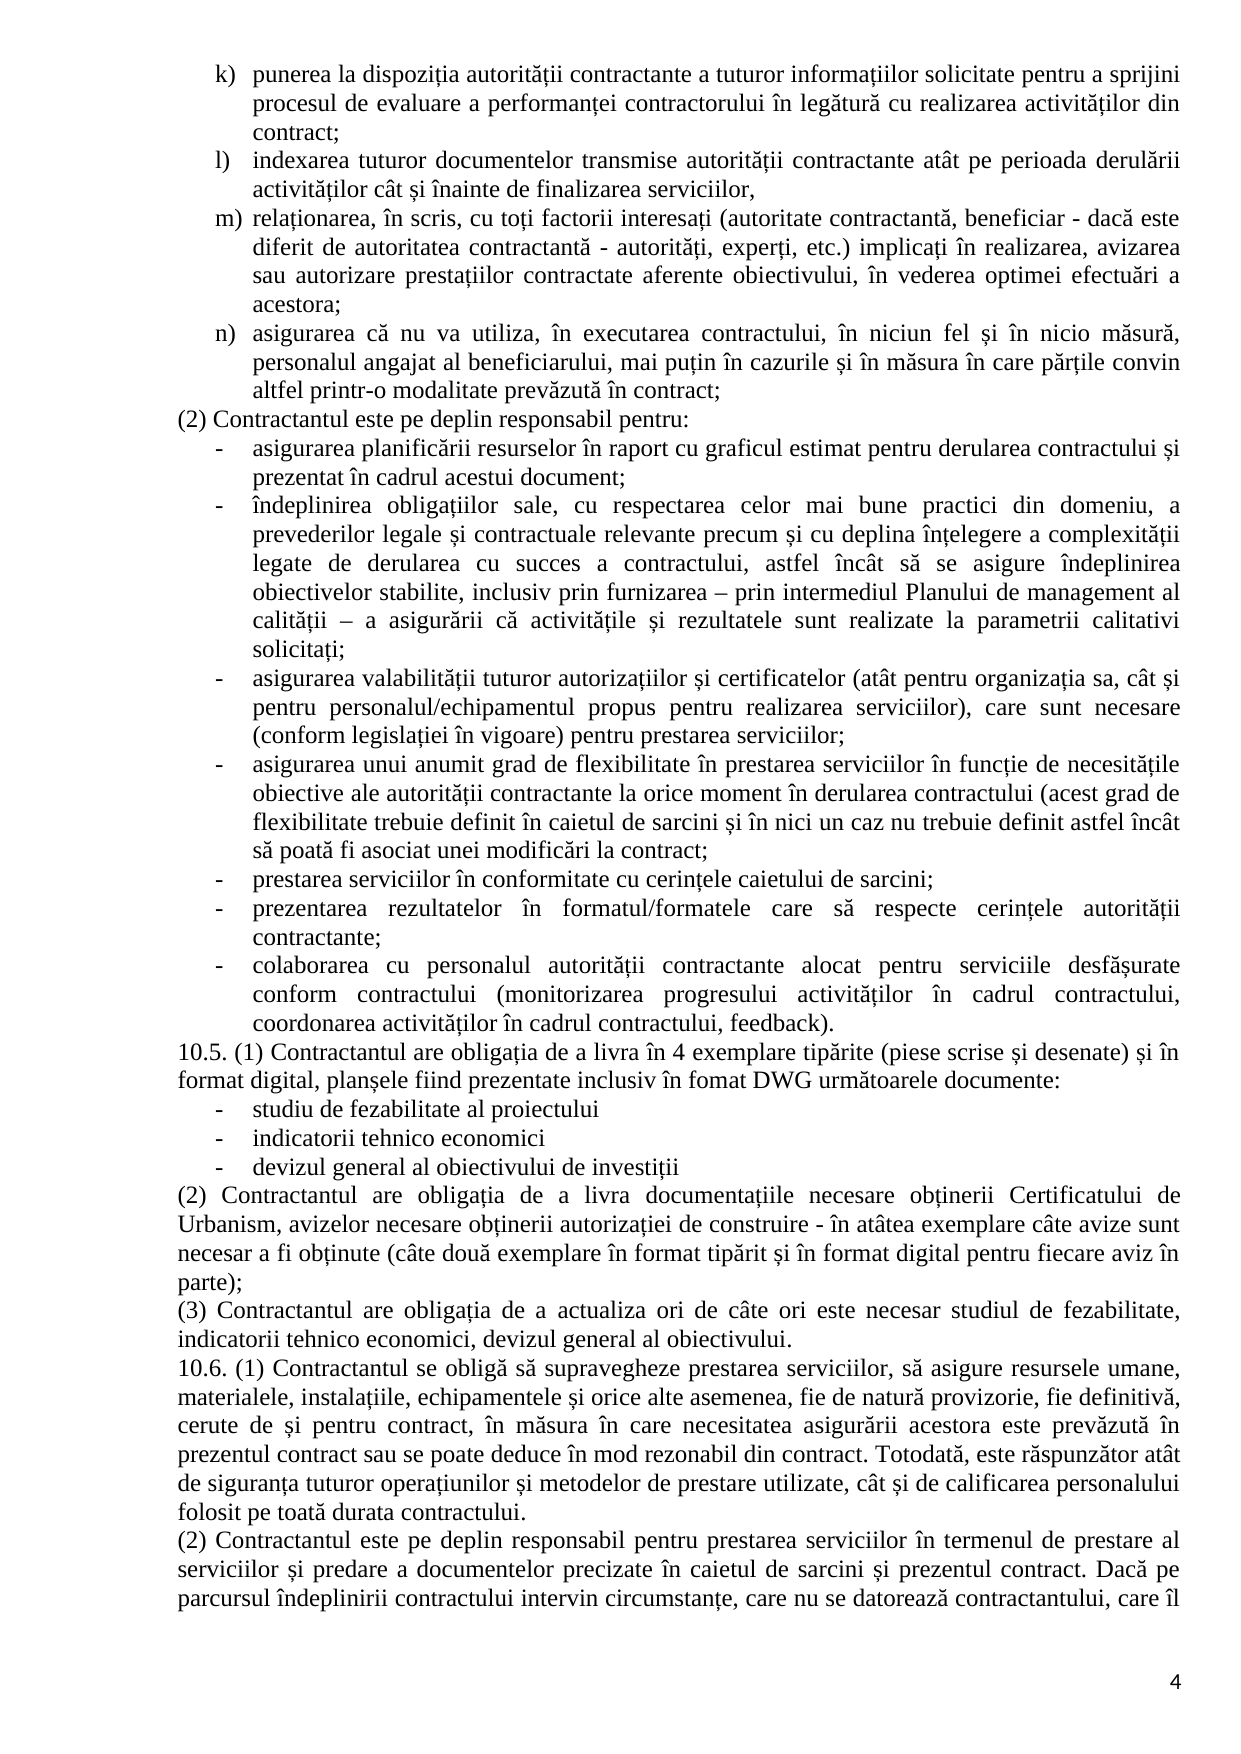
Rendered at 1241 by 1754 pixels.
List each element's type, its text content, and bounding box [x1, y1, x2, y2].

list relaționarea, în scris, cu toți factorii interesați (autoritate contractantă, beneficiar - dacă este diferit de autoritatea contractantă - autorități, experți, etc.) implicați în realizarea, avizarea sau autorizare prestațiilor contractate aferente obiectivului, în vederea optimei efectuări a acestora; [215, 203, 1181, 318]
text (2) Contractantul are obligația de a livra documentațiile necesare obținerii Certificatului de Urbanism, avizelor necesare obținerii autorizației de construire - în atâtea exemplare câte avize sunt necesar a fi obținute (câte două exemplare în format tipărit și în format digital pentru fiecare aviz în parte); [177, 1180, 1181, 1295]
list asigurarea planificării resurselor în raport cu graficul estimat pentru derularea contractului și prezentat în cadrul acestui document; [215, 433, 1181, 490]
list îndeplinirea obligațiilor sale, cu respectarea celor mai bune practici din domeniu, a prevederilor legale și contractuale relevante precum și cu deplina înțelegere a complexității legate de derularea cu succes a contractului, astfel încât să se asigure îndeplinirea obiectivelor stabilite, inclusiv prin furnizarea – prin intermediul Planului de management al calității – a asigurării că activitățile și rezultatele sunt realizate la parametrii calitativi solicitați; [215, 490, 1181, 663]
text 10.6. (1) Contractantul se obligă să supravegheze prestarea serviciilor, să asigure resursele umane, materialele, instalațiile, echipamentele și orice alte asemenea, fie de natură provizorie, fie definitivă, cerute de și pentru contract, în măsura în care necesitatea asigurării acestora este prevăzută în prezentul contract sau se poate deduce în mod rezonabil din contract. Totodată, este răspunzător atât de siguranța tuturor operațiunilor și metodelor de prestare utilizate, cât și de calificarea personalului folosit pe toată durata contractului. [177, 1353, 1181, 1525]
list devizul general al obiectivului de investiții [215, 1152, 1181, 1180]
text 10.5. (1) Contractantul are obligația de a livra în 4 exemplare tipărite (piese scrise și desenate) și în format digital, planșele fiind prezentate inclusiv în fomat DWG următoarele documente: [177, 1037, 1181, 1094]
list asigurarea că nu va utiliza, în executarea contractului, în niciun fel și în nicio măsură, personalul angajat al beneficiarului, mai puțin în cazurile și în măsura în care părțile convin altfel printr-o modalitate prevăzută în contract; [215, 318, 1181, 404]
list punerea la dispoziția autorității contractante a tuturor informațiilor solicitate pentru a sprijini procesul de evaluare a performanței contractorului în legătură cu realizarea activităților din contract; [215, 59, 1181, 145]
list indicatorii tehnico economici [215, 1123, 1181, 1152]
list asigurarea unui anumit grad de flexibilitate în prestarea serviciilor în funcție de necesitățile obiective ale autorității contractante la orice moment în derularea contractului (acest grad de flexibilitate trebuie definit în caietul de sarcini și în nici un caz nu trebuie definit astfel încât să poată fi asociat unei modificări la contract; [215, 749, 1181, 864]
text (2) Contractantul este pe deplin responsabil pentru: [177, 404, 1181, 433]
list prezentarea rezultatelor în formatul/formatele care să respecte cerințele autorității contractante; [215, 893, 1181, 950]
list colaborarea cu personalul autorității contractante alocat pentru serviciile desfășurate conform contractului (monitorizarea progresului activităților în cadrul contractului, coordonarea activităților în cadrul contractului, feedback). [215, 950, 1181, 1037]
list studiu de fezabilitate al proiectului [215, 1094, 1181, 1123]
list asigurarea valabilității tuturor autorizațiilor și certificatelor (atât pentru organizația sa, cât și pentru personalul/echipamentul propus pentru realizarea serviciilor), care sunt necesare (conform legislației în vigoare) pentru prestarea serviciilor; [215, 663, 1181, 749]
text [177, 1525, 1181, 1612]
list indexarea tuturor documentelor transmise autorității contractante atât pe perioada derulării activităților cât și înainte de finalizarea serviciilor, [215, 145, 1181, 203]
text (3) Contractantul are obligația de a actualiza ori de câte ori este necesar studiul de fezabilitate, indicatorii tehnico economici, devizul general al obiectivului. [177, 1295, 1181, 1353]
list prestarea serviciilor în conformitate cu cerințele caietului de sarcini; [215, 864, 1181, 893]
